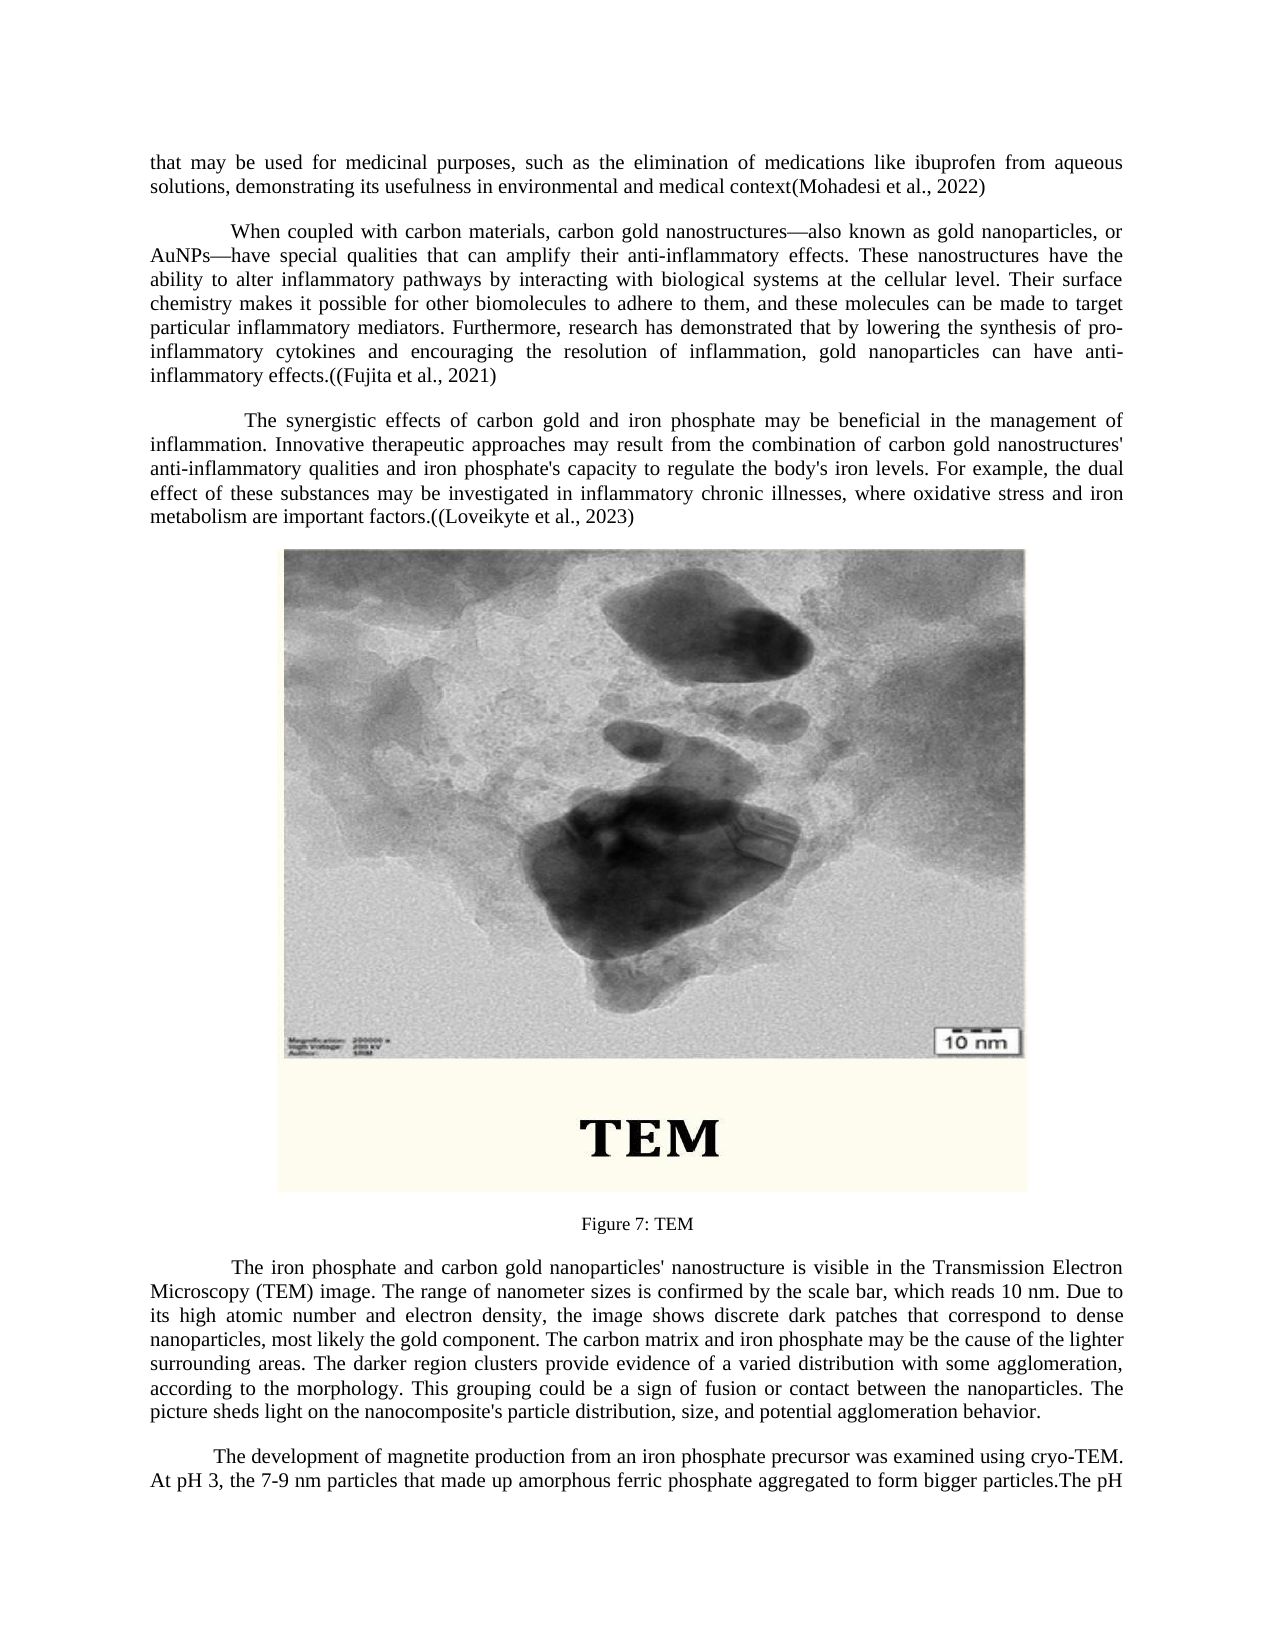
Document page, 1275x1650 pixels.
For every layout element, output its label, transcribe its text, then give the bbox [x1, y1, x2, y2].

text The synergistic effects of carbon gold and iron phosphate may be beneficial in the management of inflammation. Innovative therapeutic approaches may result from the combination of carbon gold nanostructures' anti-inflammatory qualities and iron phosphate's capacity to regulate the body's iron levels. For example, the dual effect of these substances may be investigated in inflammatory chronic illnesses, where oxidative stress and iron metabolism are important factors.((Loveikyte et al., 2023) [150, 408, 1125, 528]
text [150, 150, 1125, 198]
text When coupled with carbon materials, carbon gold nanostructures—also known as gold nanoparticles, or AuNPs—have special qualities that can amplify their anti-inflammatory effects. These nanostructures have the ability to alter inflammatory pathways by interacting with biological systems at the cellular level. Their surface chemistry makes it possible for other biomolecules to adhere to them, and these molecules can be made to target particular inflammatory mediators. Furthermore, research has demonstrated that by lowering the synthesis of pro-inflammatory cytokines and encouraging the resolution of inflammation, gold nanoparticles can have anti-inflammatory effects.((Fujita et al., 2021) [150, 219, 1125, 387]
text Figure 7: TEM [150, 1213, 1125, 1234]
picture [277, 549, 1028, 1192]
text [150, 1444, 1125, 1492]
text The iron phosphate and carbon gold nanoparticles' nanostructure is visible in the Transmission Electron Microscopy (TEM) image. The range of nanometer sizes is confirmed by the scale bar, which reads 10 nm. Due to its high atomic number and electron density, the image shows discrete dark patches that correspond to dense nanoparticles, most likely the gold component. The carbon matrix and iron phosphate may be the cause of the lighter surrounding areas. The darker region clusters provide evidence of a varied distribution with some agglomeration, according to the morphology. This grouping could be a sign of fusion or contact between the nanoparticles. The picture sheds light on the nanocomposite's particle distribution, size, and potential agglomeration behavior. [150, 1255, 1125, 1423]
